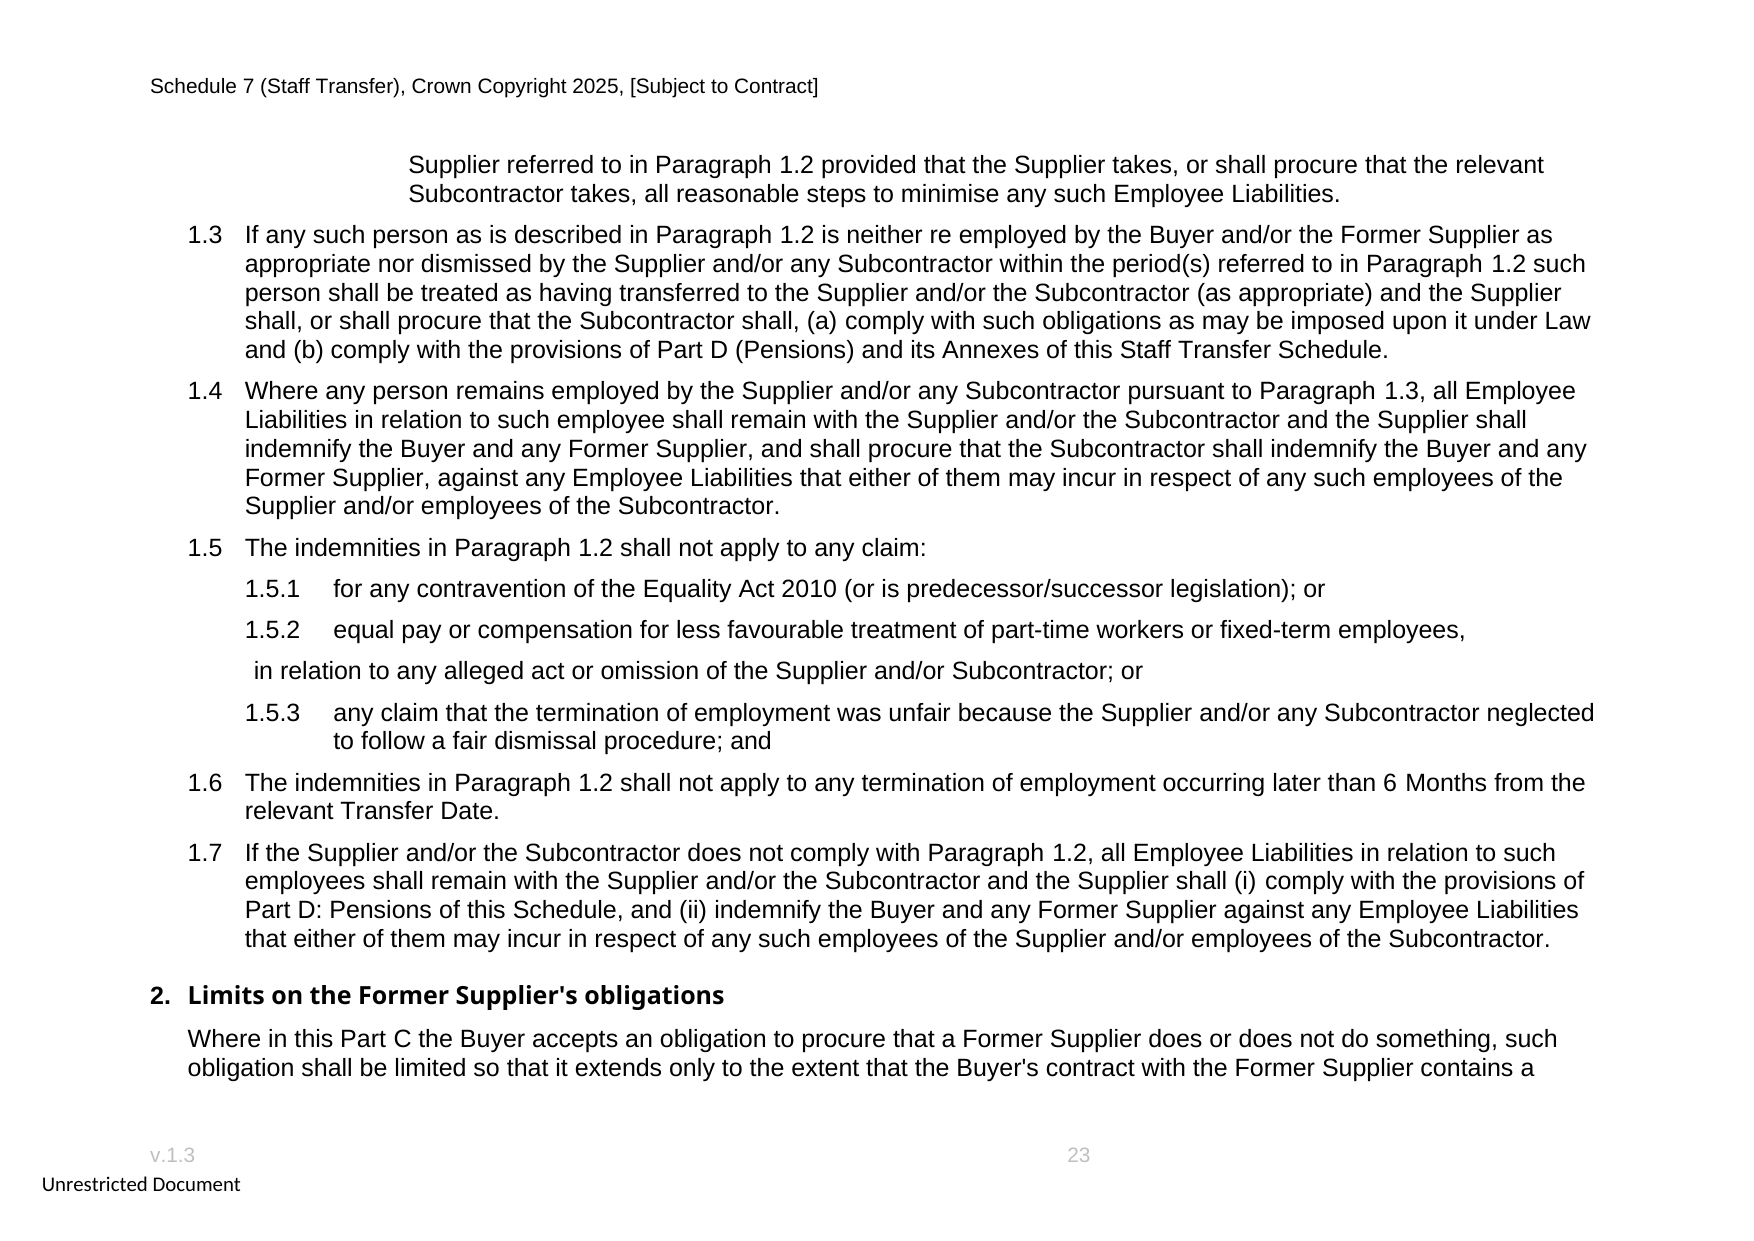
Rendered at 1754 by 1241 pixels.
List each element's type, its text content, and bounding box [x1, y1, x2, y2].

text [333, 150, 1604, 207]
text equal pay or compensation for less favourable treatment of part-time workers or fixed-term employees, [244, 615, 1604, 644]
text If the Supplier and/or the Subcontractor does not comply with Paragraph 1.2, all Employee Liabilities in relation to such employees shall remain with the Supplier and/or the Subcontractor and the Supplier shall (i) comply with the provisions of Part D: Pensions of this Schedule, and (ii) indemnify the Buyer and any Former Supplier against any Employee Liabilities that either of them may incur in respect of any such employees of the Supplier and/or employees of the Subcontractor. [187, 837, 1604, 952]
text for any contravention of the Equality Act 2010 (or is predecessor/successor legislation); or [244, 574, 1604, 602]
text The indemnities in Paragraph 1.2 shall not apply to any claim: [187, 532, 1604, 561]
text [187, 1024, 1604, 1082]
text Where any person remains employed by the Supplier and/or any Subcontractor pursuant to Paragraph 1.3, all Employee Liabilities in relation to such employee shall remain with the Supplier and/or the Subcontractor and the Supplier shall indemnify the Buyer and any Former Supplier, and shall procure that the Subcontractor shall indemnify the Buyer and any Former Supplier, against any Employee Liabilities that either of them may incur in respect of any such employees of the Supplier and/or employees of the Subcontractor. [187, 376, 1604, 520]
text in relation to any alleged act or omission of the Supplier and/or Subcontractor; or [253, 656, 1604, 685]
text The indemnities in Paragraph 1.2 shall not apply to any termination of employment occurring later than 6 Months from the relevant Transfer Date. [187, 767, 1604, 825]
text any claim that the termination of employment was unfair because the Supplier and/or any Subcontractor neglected to follow a fair dismissal procedure; and [244, 697, 1604, 755]
subtitle Limits on the Former Supplier's obligations [150, 977, 1604, 1012]
text If any such person as is described in Paragraph 1.2 is neither re employed by the Buyer and/or the Former Supplier as appropriate nor dismissed by the Supplier and/or any Subcontractor within the period(s) referred to in Paragraph 1.2 such person shall be treated as having transferred to the Supplier and/or the Subcontractor (as appropriate) and the Supplier shall, or shall procure that the Subcontractor shall, (a) comply with such obligations as may be imposed upon it under Law and (b) comply with the provisions of Part D (Pensions) and its Annexes of this Staff Transfer Schedule. [187, 220, 1604, 364]
